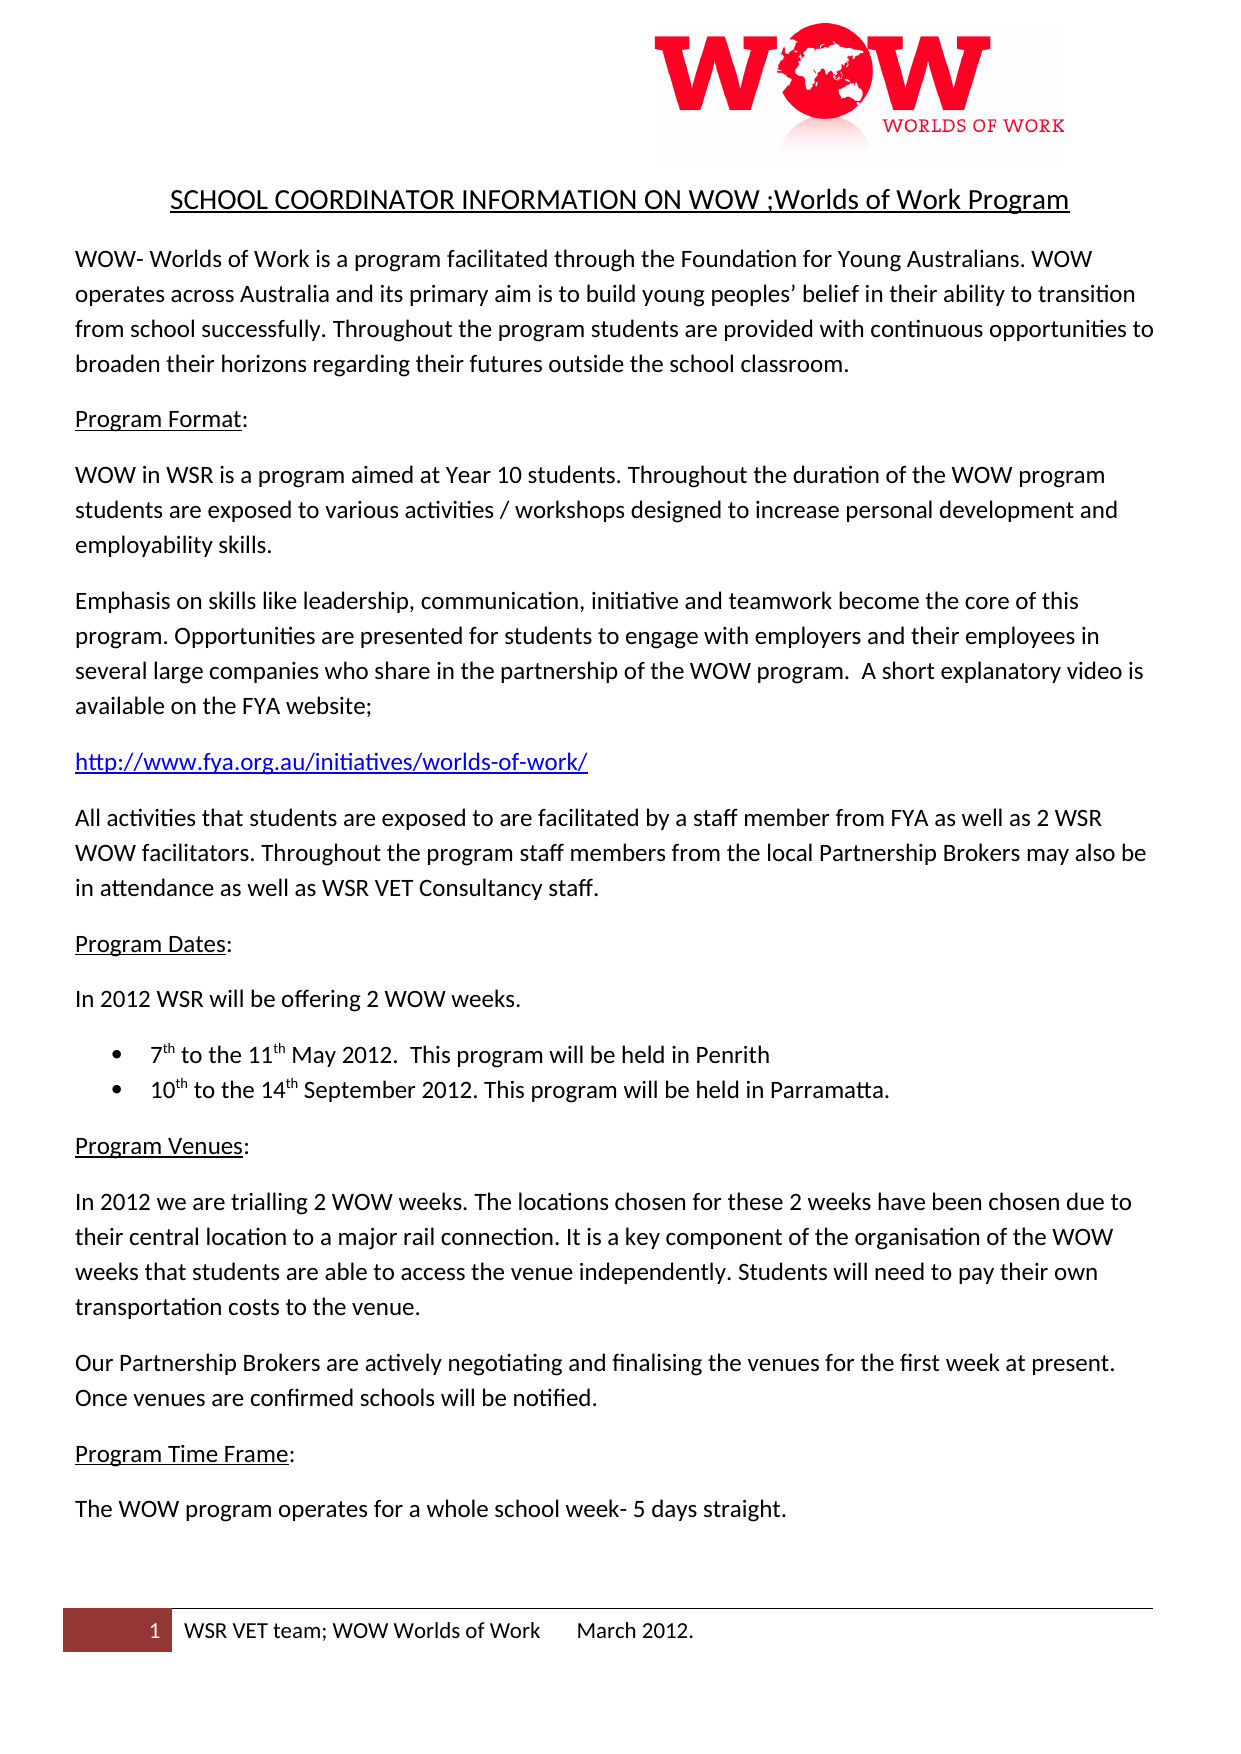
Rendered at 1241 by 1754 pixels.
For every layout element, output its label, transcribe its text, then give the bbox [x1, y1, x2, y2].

text Program Venues: [75, 1130, 1165, 1161]
list 7th to the 11th May 2012. This program will be held in Penrith [112, 1039, 1165, 1070]
text Emphasis on skills like leadership, communication, initiative and teamwork become the core of this program. Opportunities are presented for students to engage with employers and their employees in several large companies who share in the partnership of the WOW program. A short explanatory video is available on the FYA website; [75, 585, 1165, 721]
text WOW in WSR is a program aimed at Year 10 students. Throughout the duration of the WOW program students are exposed to various activities / workshops designed to increase personal development and employability skills. [75, 459, 1165, 560]
text The WOW program operates for a whole school week- 5 days straight. [75, 1494, 1165, 1524]
text Program Time Frame: [75, 1438, 1165, 1468]
text SCHOOL COORDINATOR INFORMATION ON WOW ;Worlds of Work Program [75, 181, 1165, 217]
text In 2012 we are trialling 2 WOW weeks. The locations chosen for these 2 weeks have been chosen due to their central location to a major rail connection. It is a key component of the organisation of the WOW weeks that students are able to access the venue independently. Students will need to pay their own transportation costs to the venue. [75, 1186, 1165, 1322]
text WOW- Worlds of Work is a program facilitated through the Foundation for Young Australians. WOW operates across Australia and its primary aim is to build young peoples’ belief in their ability to transition from school successfully. Throughout the program students are provided with continuous opportunities to broaden their horizons regarding their futures outside the school classroom. [75, 243, 1165, 378]
text Our Partnership Brokers are actively negotiating and finalising the venues for the first week at present. Once venues are confirmed schools will be notified. [75, 1347, 1165, 1412]
picture [654, 23, 1064, 163]
text Program Dates: [75, 928, 1165, 958]
list 10th to the 14th September 2012. This program will be held in Parramatta. [112, 1074, 1165, 1105]
text In 2012 WSR will be offering 2 WOW weeks. [75, 984, 1165, 1014]
text http://www.fya.org.au/initiatives/worlds-of-work/ [75, 746, 1165, 777]
text Program Format: [75, 404, 1165, 434]
text All activities that students are exposed to are facilitated by a staff member from FYA as well as 2 WSR WOW facilitators. Throughout the program staff members from the local Partnership Brokers may also be in attendance as well as WSR VET Consultancy staff. [75, 802, 1165, 902]
